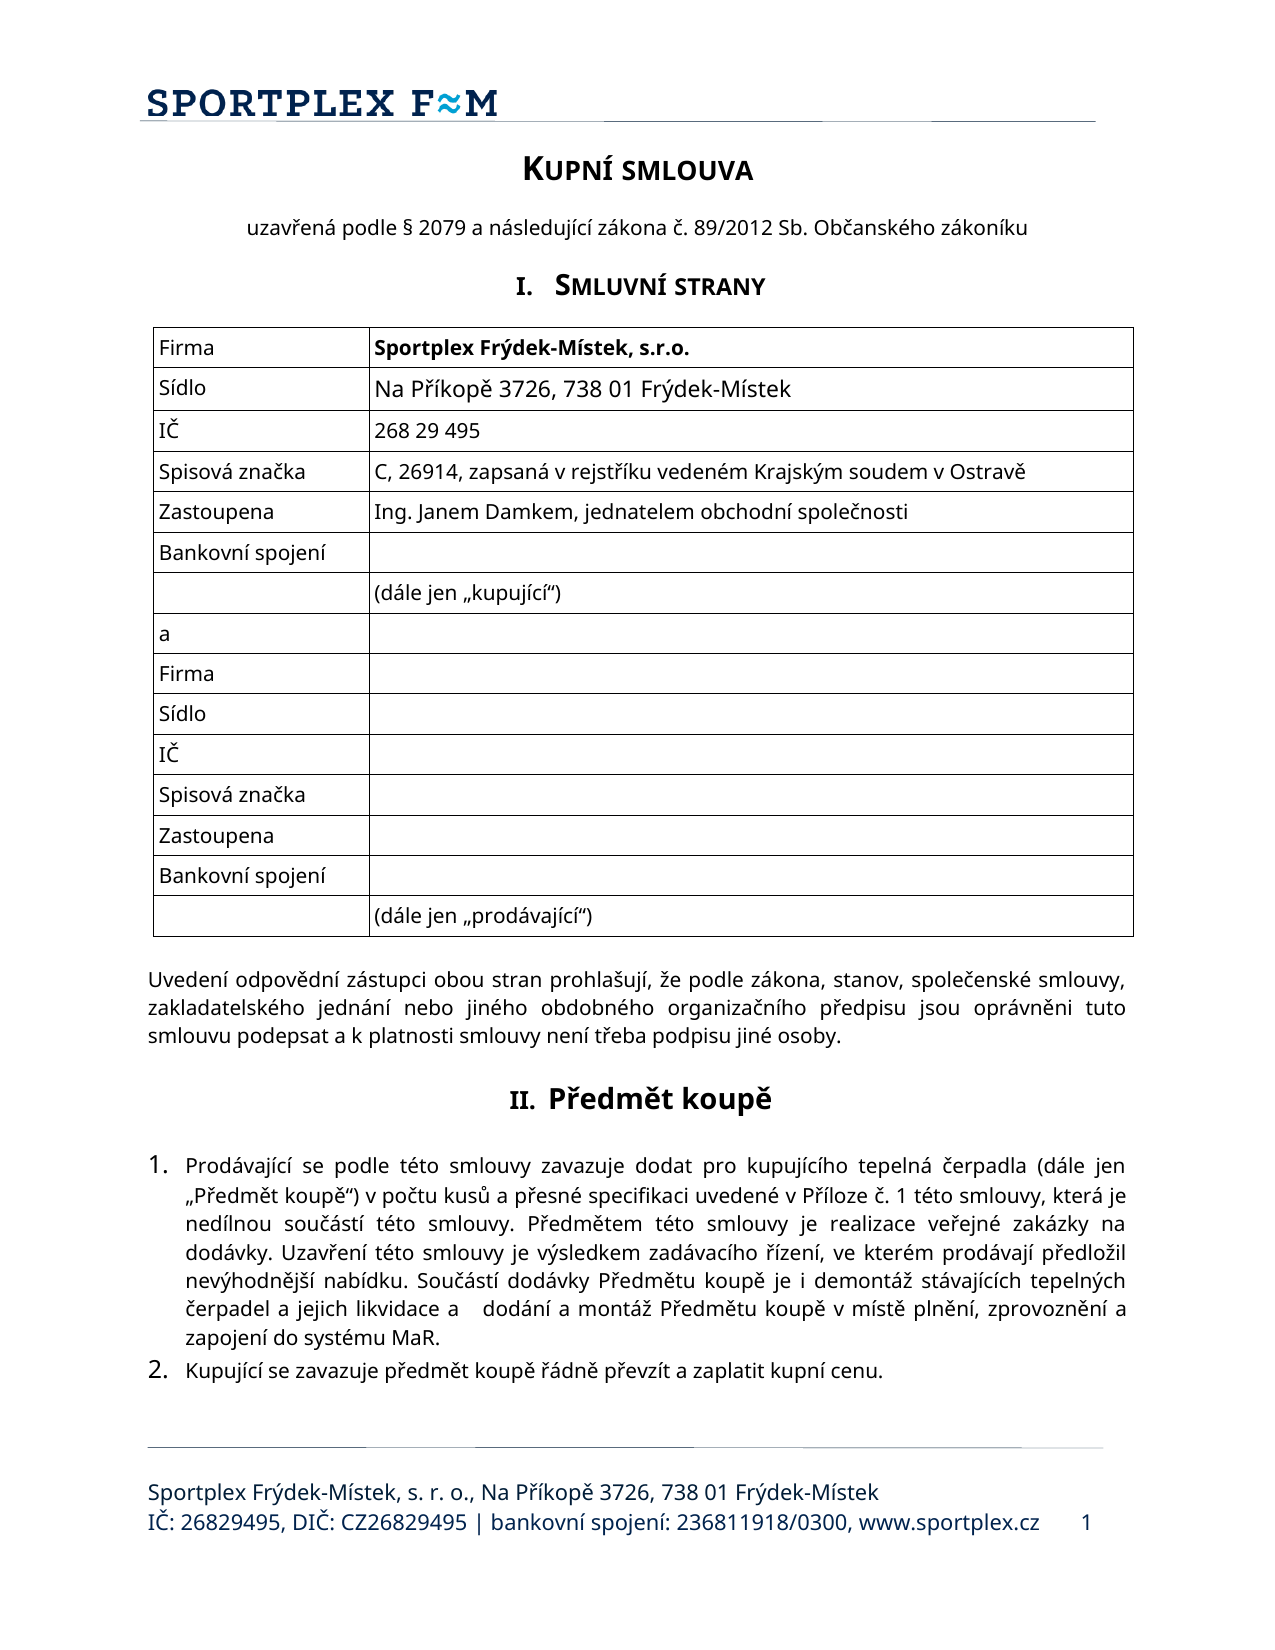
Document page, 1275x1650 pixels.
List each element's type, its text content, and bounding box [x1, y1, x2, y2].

table_cell [370, 775, 1133, 814]
subtitle Předmět koupě [148, 1078, 1127, 1118]
table_header Firma [154, 328, 369, 367]
table_cell Firma [154, 654, 369, 693]
subtitle Smluvní strany [148, 264, 1127, 304]
table_cell (dále jen „kupující“) [370, 573, 1133, 612]
table_cell [370, 533, 1133, 572]
table_cell a [154, 614, 369, 653]
table_cell [370, 735, 1133, 774]
table_cell Ing. Janem Damkem, jednatelem obchodní společnosti [370, 492, 1133, 532]
table_cell Spisová značka [154, 775, 369, 814]
table_cell IČ [154, 411, 369, 451]
table_cell [154, 896, 369, 936]
list Prodávající se podle této smlouvy zavazuje dodat pro kupujícího tepelná čerpadla (dále jen „Předmět koupě“) v počtu kusů a přesné specifikaci uvedené v Příloze č. 1 této smlouvy, která je nedílnou součástí této smlouvy. Předmětem této smlouvy je realizace veřejné zakázky na dodávky. Uzavření této smlouvy je výsledkem zadávacího řízení, ve kterém prodávají předložil nevýhodnější nabídku. Součástí dodávky Předmětu koupě je i demontáž stávajících tepelných čerpadel a jejich likvidace a dodání a montáž Předmětu koupě v místě plnění, zprovoznění a zapojení do systému MaR. [148, 1147, 1127, 1351]
table_cell IČ [154, 735, 369, 774]
text Kupní smlouva [148, 145, 1127, 191]
table_cell Bankovní spojení [154, 856, 369, 895]
table_cell 268 29 495 [370, 411, 1133, 451]
table_cell Na Příkopě 3726, 738 01 Frýdek-Místek [370, 368, 1133, 410]
table_cell Sídlo [154, 694, 369, 734]
table_cell [370, 614, 1133, 653]
table_cell [370, 654, 1133, 693]
table_cell C, 26914, zapsaná v rejstříku vedeném Krajským soudem v Ostravě [370, 452, 1133, 491]
table_cell [370, 816, 1133, 855]
table_cell Zastoupena [154, 816, 369, 855]
table_cell [154, 573, 369, 612]
table_cell Bankovní spojení [154, 533, 369, 572]
text Uvedení odpovědní zástupci obou stran prohlašují, že podle zákona, stanov, společenské smlouvy, zakladatelského jednání nebo jiného obdobného organizačního předpisu jsou oprávněni tuto smlouvu podepsat a k platnosti smlouvy není třeba podpisu jiné osoby. [148, 965, 1127, 1050]
table_cell Zastoupena [154, 492, 369, 532]
table_header Sportplex Frýdek-Místek, s.r.o. [370, 328, 1133, 367]
table_cell [370, 694, 1133, 734]
list Kupující se zavazuje předmět koupě řádně převzít a zaplatit kupní cenu. [148, 1351, 1127, 1385]
table_cell Sídlo [154, 368, 369, 410]
table_cell Spisová značka [154, 452, 369, 491]
table_cell [370, 856, 1133, 895]
table_cell (dále jen „prodávající“) [370, 896, 1133, 936]
text uzavřená podle § 2079 a následující zákona č. 89/2012 Sb. Občanského zákoníku [148, 213, 1127, 242]
